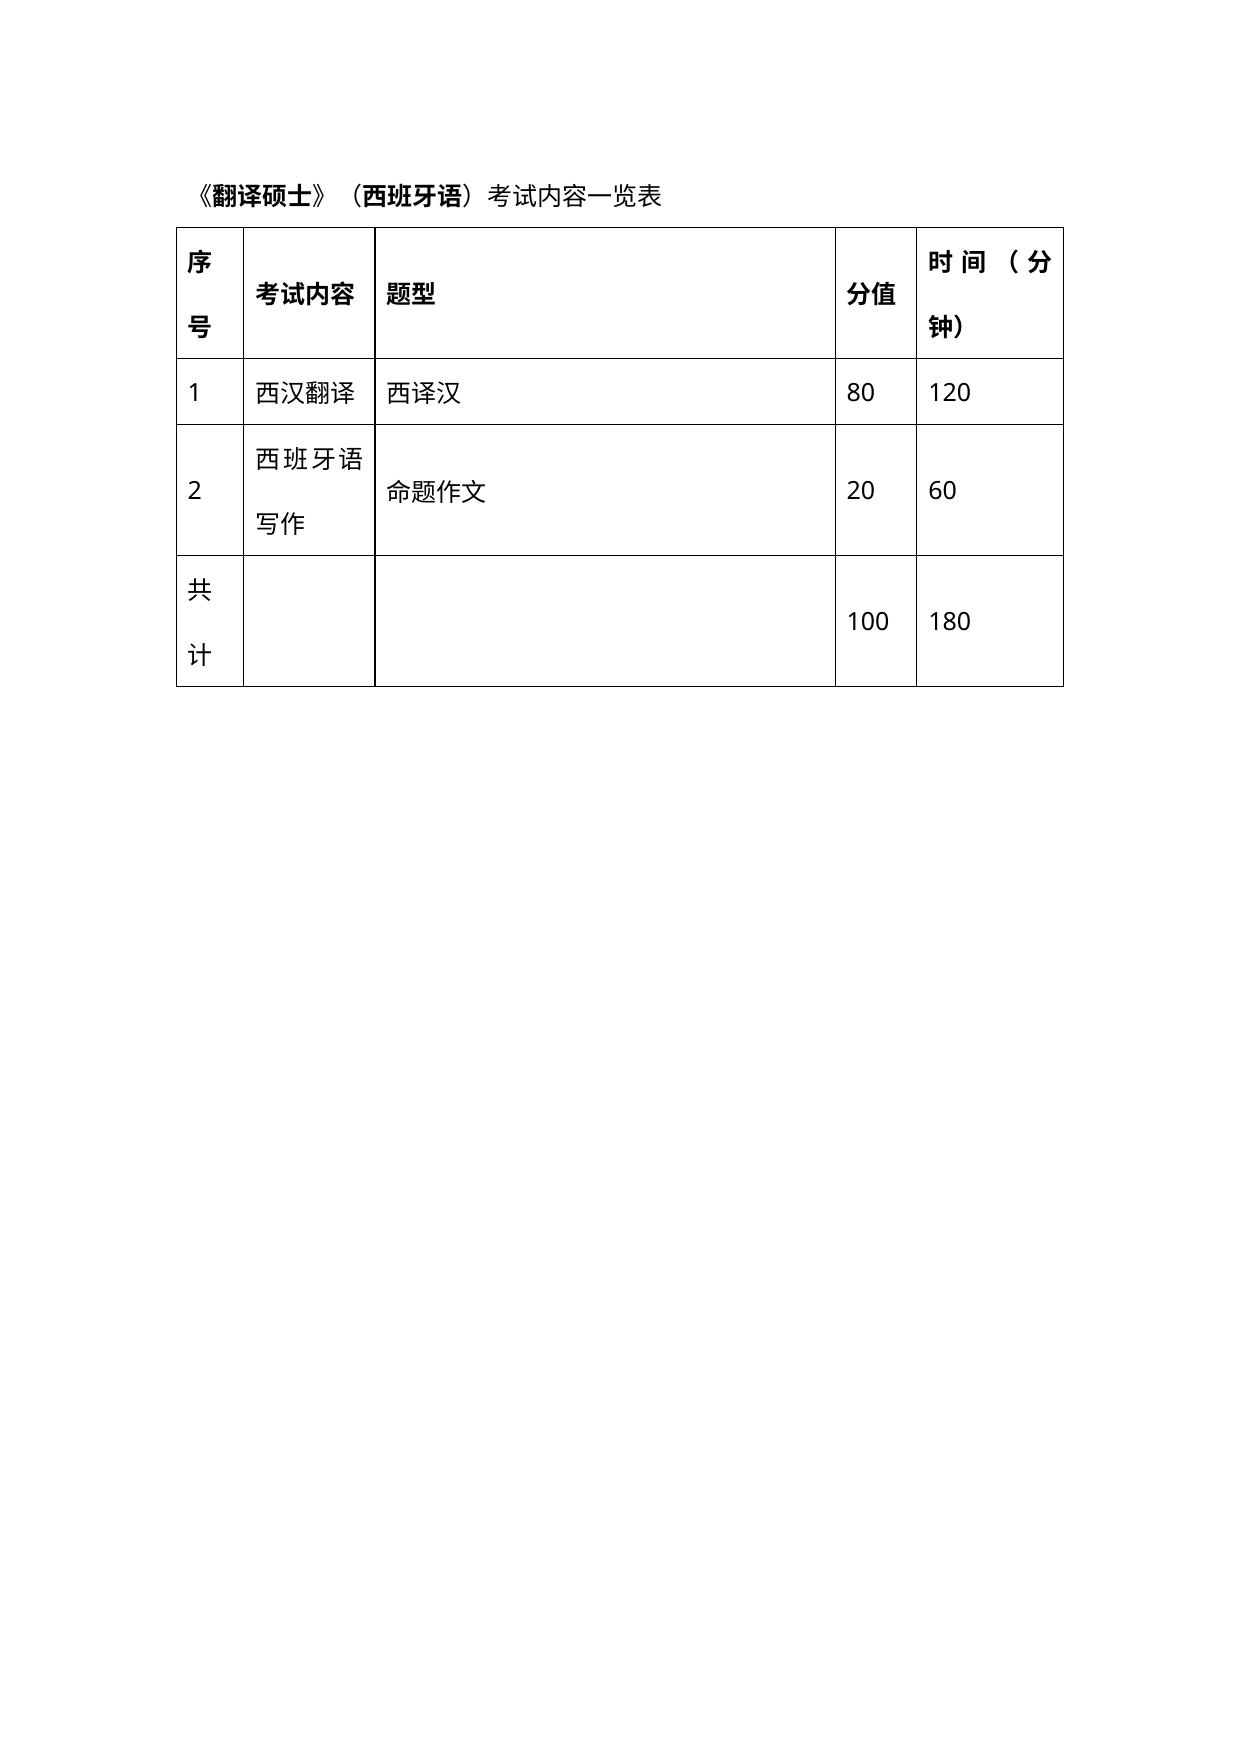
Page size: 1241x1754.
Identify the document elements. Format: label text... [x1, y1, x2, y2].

table_header 序号 [177, 228, 243, 358]
table_cell 80 [836, 359, 916, 424]
table_cell 2 [177, 425, 243, 555]
table_cell 60 [917, 425, 1063, 555]
table_cell 1 [177, 359, 243, 424]
table_header 题型 [376, 228, 835, 358]
table_cell 西译汉 [376, 359, 835, 424]
table_cell 120 [917, 359, 1063, 424]
table_cell 西汉翻译 [244, 359, 374, 424]
table_cell [376, 556, 835, 686]
table_header 时间（分钟） [917, 228, 1063, 358]
table_cell 180 [917, 556, 1063, 686]
table_cell [244, 556, 374, 686]
table_header 分值 [836, 228, 916, 358]
table_cell 20 [836, 425, 916, 555]
table_cell 共计 [177, 556, 243, 686]
table_header 考试内容 [244, 228, 374, 358]
table_cell 命题作文 [376, 425, 835, 555]
table_cell 100 [836, 556, 916, 686]
text 《翻译硕士》（西班牙语）考试内容一览表 [187, 162, 1053, 227]
table_cell 西班牙语写作 [244, 425, 374, 555]
